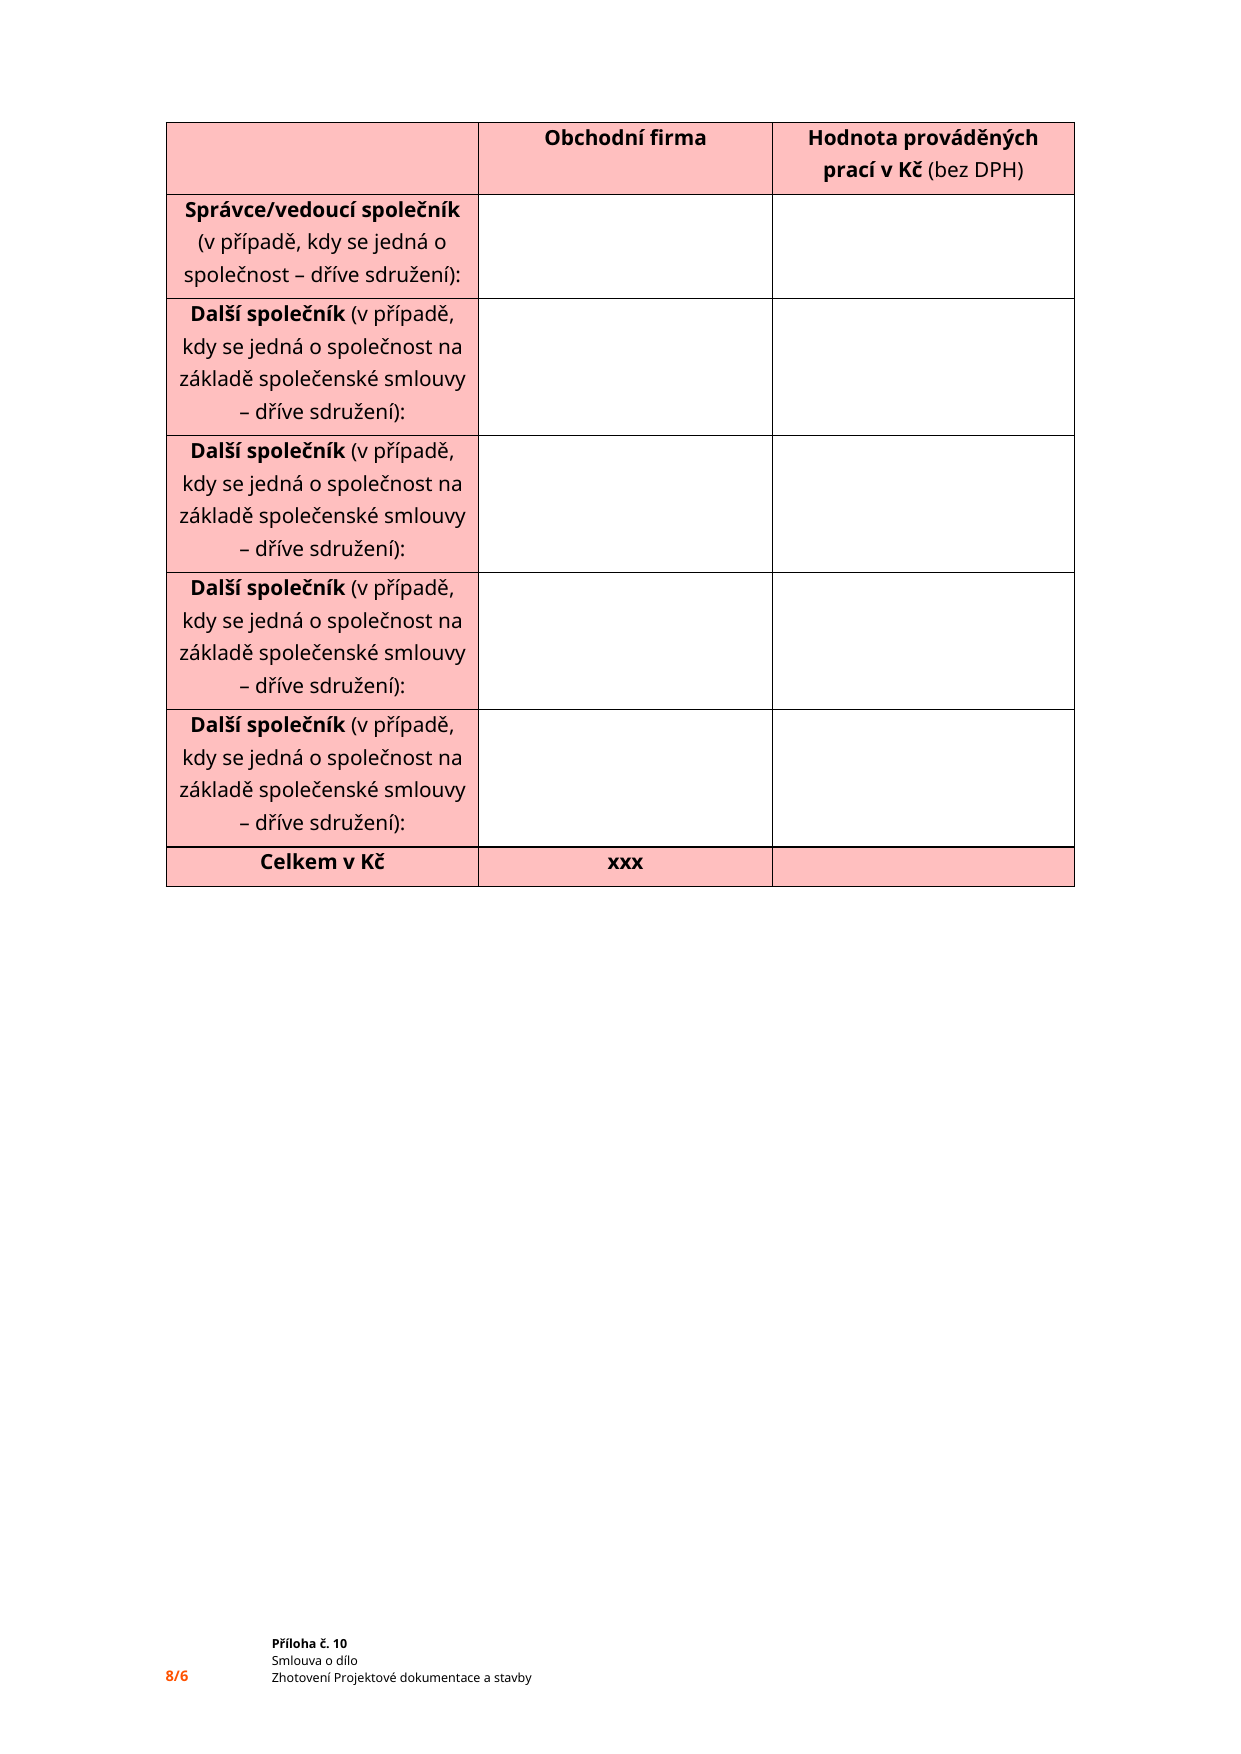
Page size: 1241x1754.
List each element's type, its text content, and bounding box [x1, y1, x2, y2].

table_cell [479, 195, 772, 298]
table_cell Celkem v Kč [167, 848, 478, 886]
table_cell [773, 195, 1074, 298]
table_cell [773, 573, 1074, 709]
table_header Hodnota prováděných prací v Kč (bez DPH) [773, 123, 1074, 194]
table_cell [479, 436, 772, 572]
table_cell [773, 710, 1074, 846]
table_cell Další společník (v případě, kdy se jedná o společnost na základě společenské smlouvy – dříve sdružení): [167, 436, 478, 572]
table_cell [773, 848, 1074, 886]
table_cell Další společník (v případě, kdy se jedná o společnost na základě společenské smlouvy – dříve sdružení): [167, 573, 478, 709]
table_header [167, 123, 478, 194]
table_cell [773, 299, 1074, 435]
table_cell Další společník (v případě, kdy se jedná o společnost na základě společenské smlouvy – dříve sdružení): [167, 299, 478, 435]
table_cell Další společník (v případě, kdy se jedná o společnost na základě společenské smlouvy – dříve sdružení): [167, 710, 478, 846]
table_cell [479, 573, 772, 709]
table_cell [773, 436, 1074, 572]
table_cell Správce/vedoucí společník (v případě, kdy se jedná o společnost – dříve sdružení): [167, 195, 478, 298]
table_cell [479, 710, 772, 846]
table_cell [479, 299, 772, 435]
table_header Obchodní firma [479, 123, 772, 194]
table_cell xxx [479, 848, 772, 886]
